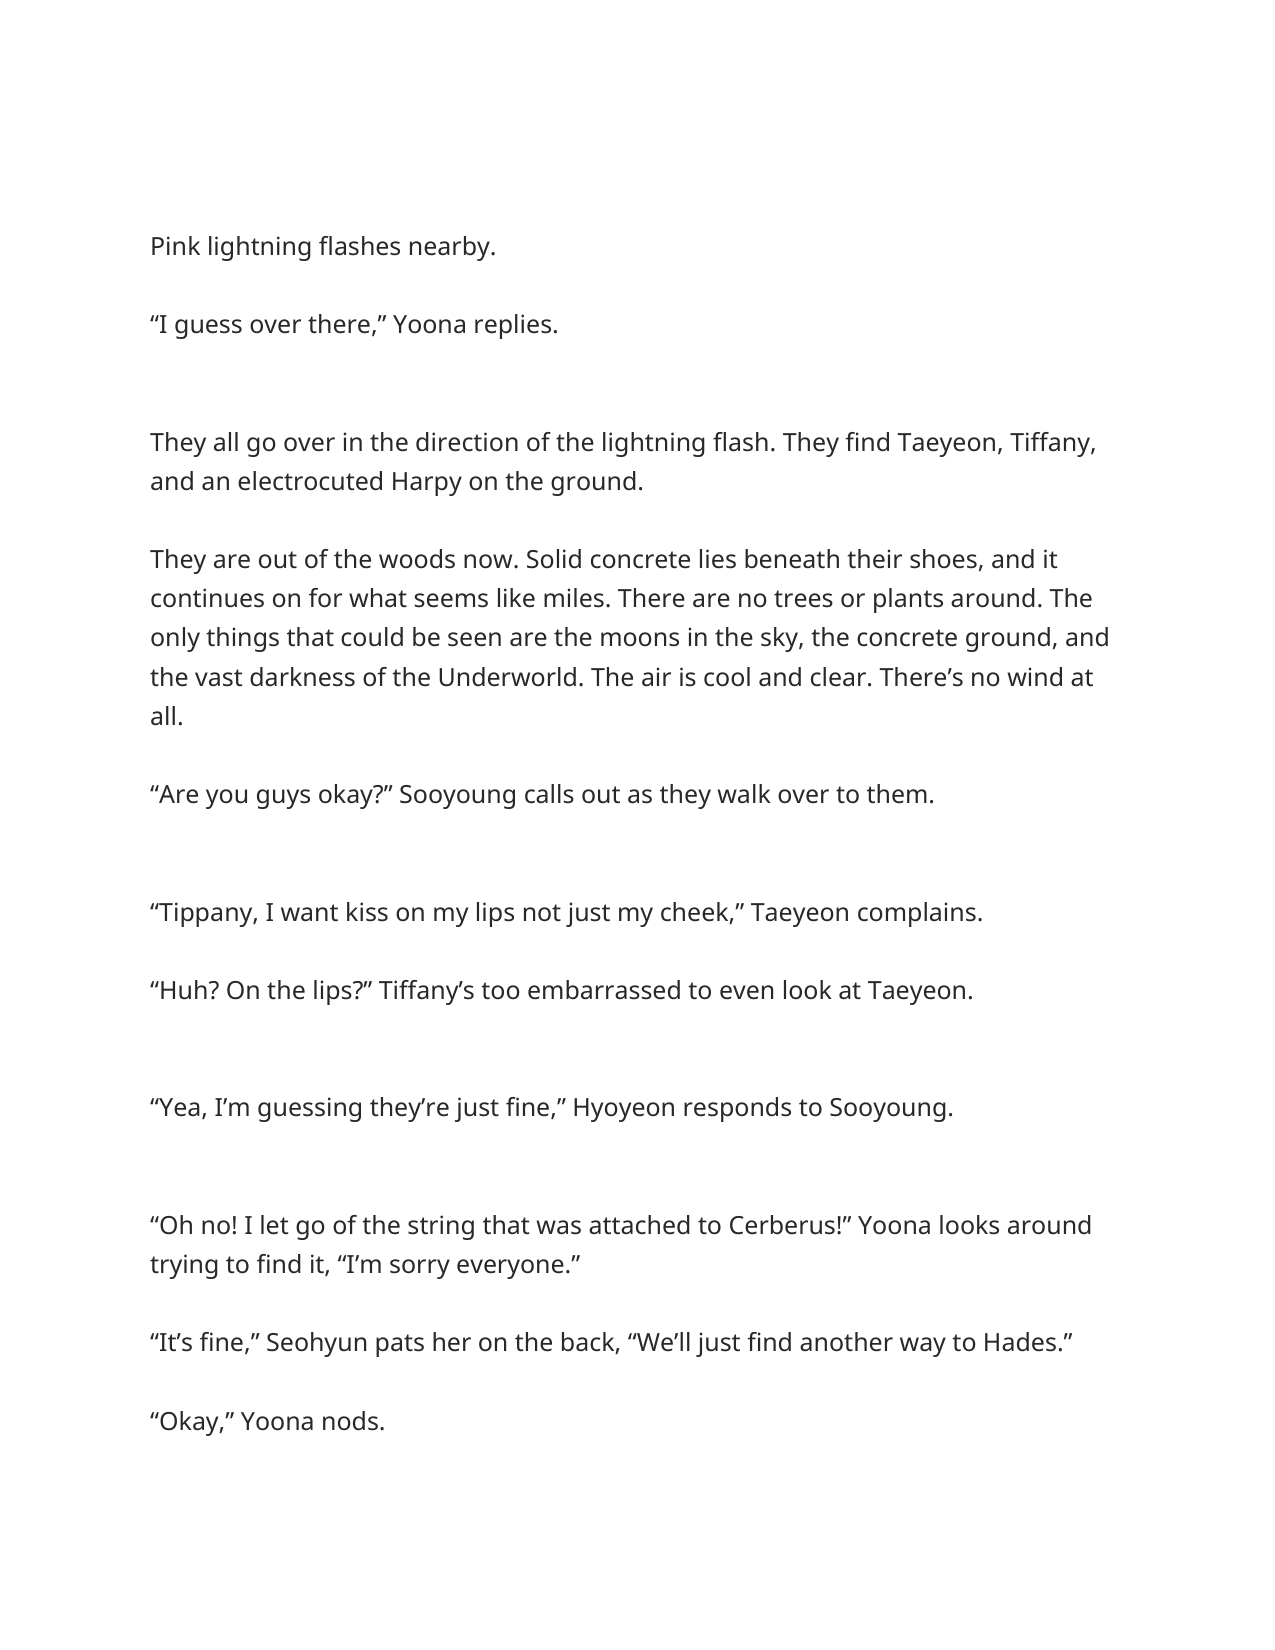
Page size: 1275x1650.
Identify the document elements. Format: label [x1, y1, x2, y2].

text [150, 150, 1125, 1477]
